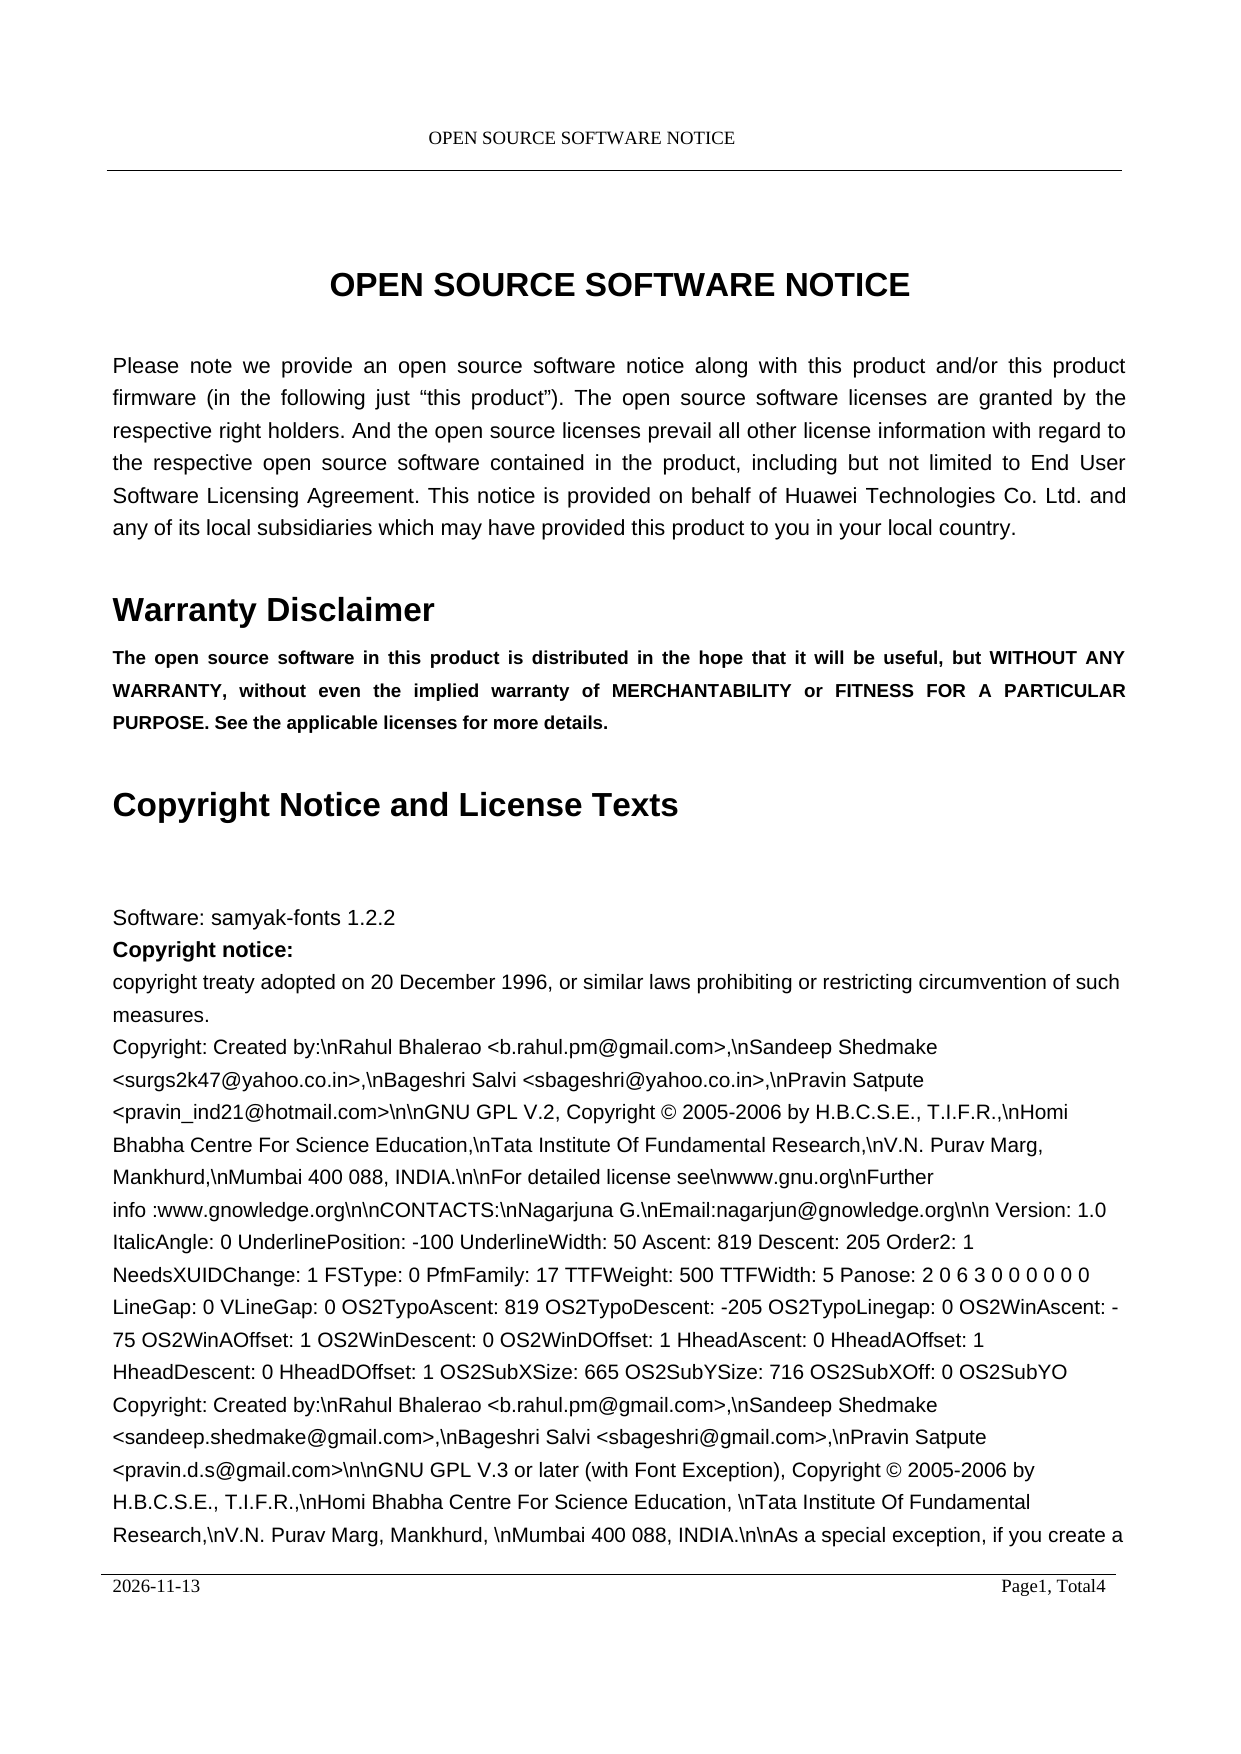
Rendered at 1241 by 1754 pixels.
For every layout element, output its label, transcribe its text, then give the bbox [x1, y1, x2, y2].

text Copyright Notice and License Texts [112, 771, 1128, 836]
text The open source software in this product is distributed in the hope that it will be useful, but WITHOUT ANY WARRANTY, without even the implied warranty of MERCHANTABILITY or FITNESS FOR A PARTICULAR PURPOSE. See the applicable licenses for more details. [112, 641, 1128, 739]
text copyright treaty adopted on 20 December 1996, or similar laws prohibiting or restricting circumvention of such measures. [112, 966, 1128, 1031]
text Please note we provide an open source software notice along with this product and/or this product firmware (in the following just “this product”). The open source software licenses are granted by the respective right holders. And the open source licenses prevail all other license information with regard to the respective open source software contained in the product, including but not limited to End User Software Licensing Agreement. This notice is provided on behalf of Huawei Technologies Co. Ltd. and any of its local subsidiaries which may have provided this product to you in your local country. [112, 349, 1128, 544]
text Software: samyak-fonts 1.2.2 [112, 901, 1128, 933]
text Copyright notice: [112, 933, 1128, 966]
text Warranty Disclaimer [112, 576, 1128, 641]
text OPEN SOURCE SOFTWARE NOTICE [112, 251, 1128, 316]
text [112, 1388, 1128, 1551]
text Copyright: Created by:\nRahul Bhalerao <b.rahul.pm@gmail.com>,\nSandeep Shedmake <surgs2k47@yahoo.co.in>,\nBageshri Salvi <sbageshri@yahoo.co.in>,\nPravin Satpute <pravin_ind21@hotmail.com>\n\nGNU GPL V.2, Copyright © 2005-2006 by H.B.C.S.E., T.I.F.R.,\nHomi Bhabha Centre For Science Education,\nTata Institute Of Fundamental Research,\nV.N. Purav Marg, Mankhurd,\nMumbai 400 088, INDIA.\n\nFor detailed license see\nwww.gnu.org\nFurther info :www.gnowledge.org\n\nCONTACTS:\nNagarjuna G.\nEmail:nagarjun@gnowledge.org\n\n Version: 1.0 ItalicAngle: 0 UnderlinePosition: -100 UnderlineWidth: 50 Ascent: 819 Descent: 205 Order2: 1 NeedsXUIDChange: 1 FSType: 0 PfmFamily: 17 TTFWeight: 500 TTFWidth: 5 Panose: 2 0 6 3 0 0 0 0 0 0 LineGap: 0 VLineGap: 0 OS2TypoAscent: 819 OS2TypoDescent: -205 OS2TypoLinegap: 0 OS2WinAscent: -75 OS2WinAOffset: 1 OS2WinDescent: 0 OS2WinDOffset: 1 HheadAscent: 0 HheadAOffset: 1 HheadDescent: 0 HheadDOffset: 1 OS2SubXSize: 665 OS2SubYSize: 716 OS2SubXOff: 0 OS2SubYO [112, 1031, 1128, 1388]
